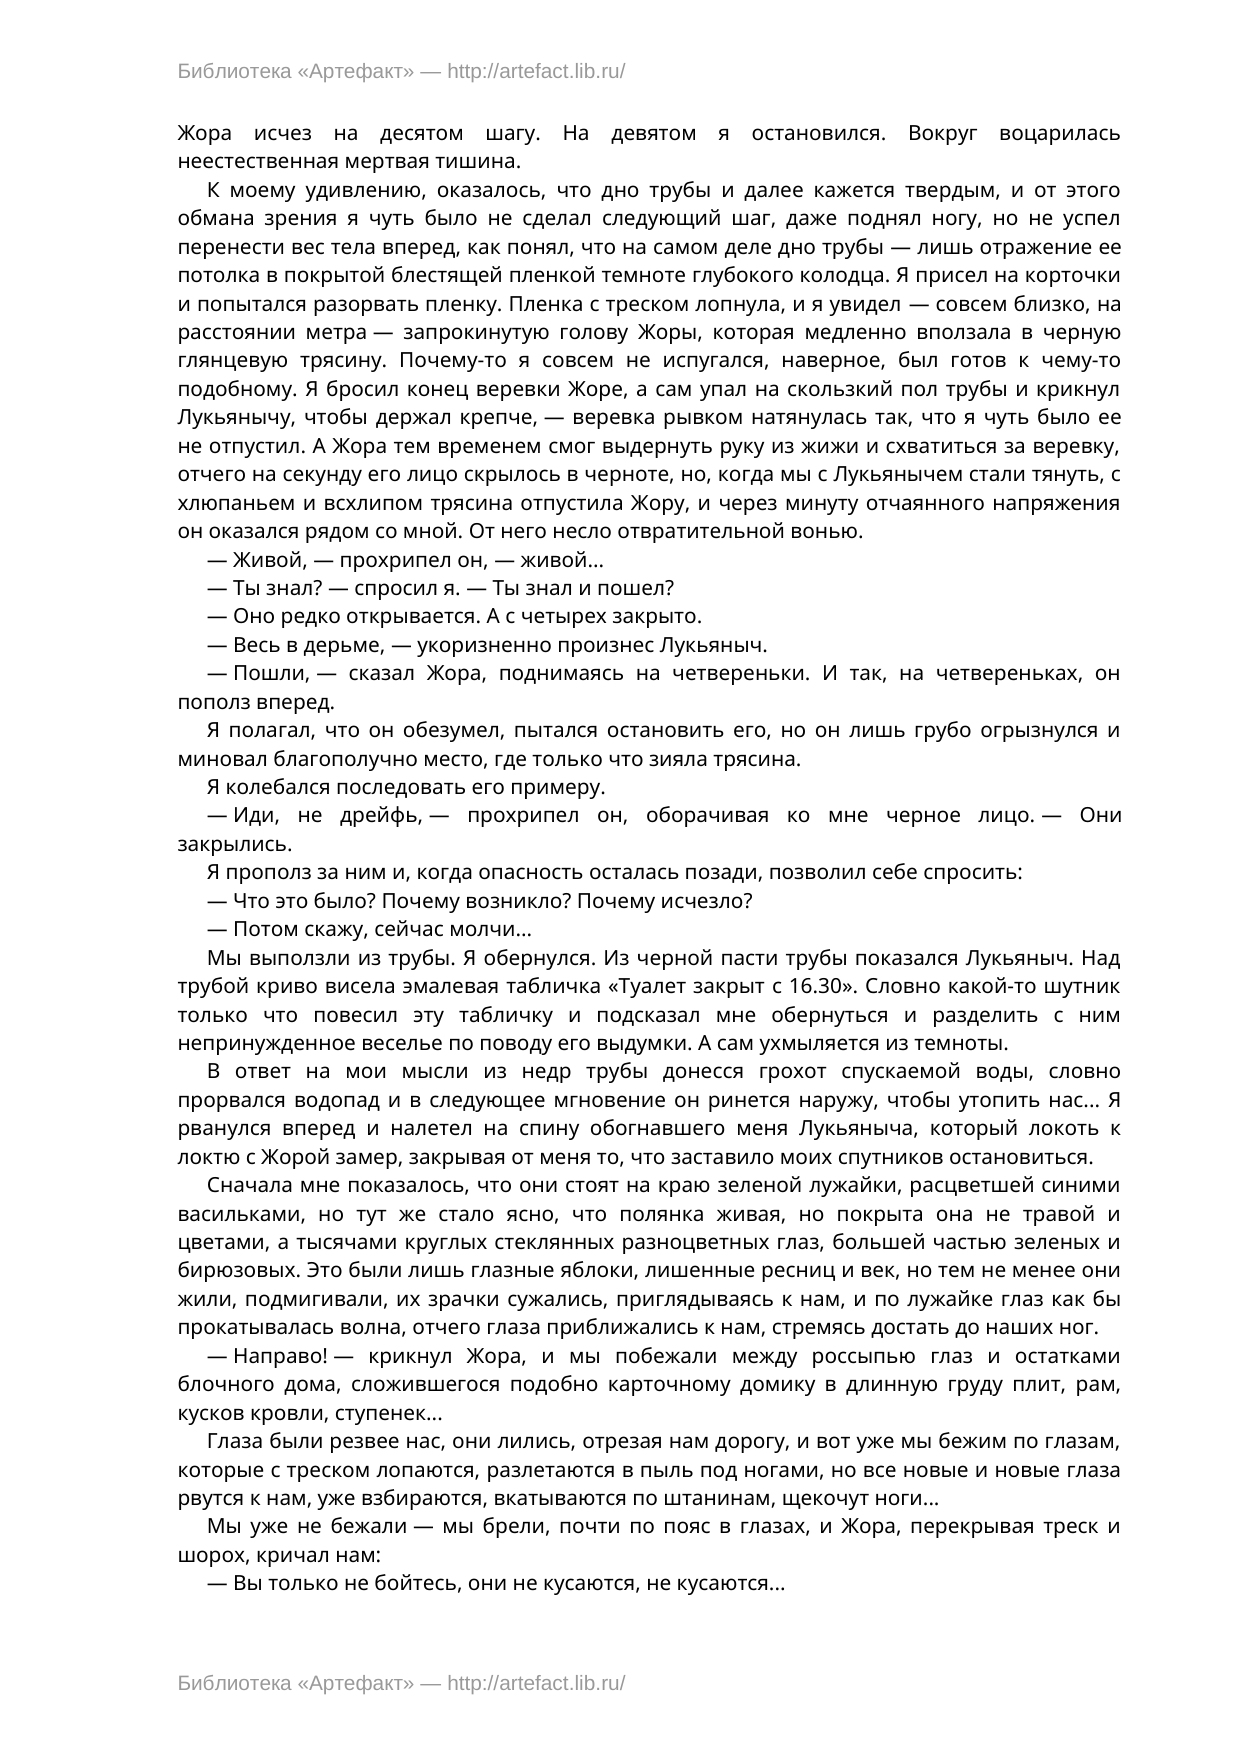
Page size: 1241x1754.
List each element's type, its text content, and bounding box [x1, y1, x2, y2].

text Мы уже не бежали — мы брели, почти по пояс в глазах, и Жора, перекрывая треск и шорох, кричал нам: [177, 1512, 1122, 1568]
text — Что это было? Почему возникло? Почему исчезло? [177, 886, 1122, 914]
text В ответ на мои мысли из недр трубы донесся грохот спускаемой воды, словно прорвался водопад и в следующее мгновение он ринется наружу, чтобы утопить нас... Я рванулся вперед и налетел на спину обогнавшего меня Лукьяныча, который локоть к локтю с Жорой замер, закрывая от меня то, что заставило моих спутников остановиться. [177, 1057, 1122, 1170]
text Я колебался последовать его примеру. [177, 772, 1122, 801]
text — Пошли, — сказал Жора, поднимаясь на четвереньки. И так, на четвереньках, он пополз вперед. [177, 658, 1122, 715]
text Мы выползли из трубы. Я обернулся. Из черной пасти трубы показался Лукьяныч. Над трубой криво висела эмалевая табличка «Туалет закрыт с 16.30». Словно какой-то шутник только что повесил эту табличку и подсказал мне обернуться и разделить с ним непринужденное веселье по поводу его выдумки. А сам ухмыляется из темноты. [177, 943, 1122, 1057]
text — Ты знал? — спросил я. — Ты знал и пошел? [177, 573, 1122, 602]
text — Вы только не бойтесь, они не кусаются, не кусаются... [177, 1568, 1122, 1597]
text Я прополз за ним и, когда опасность осталась позади, позволил себе спросить: [177, 857, 1122, 886]
text — Живой, — прохрипел он, — живой... [177, 545, 1122, 573]
text — Иди, не дрейфь, — прохрипел он, оборачивая ко мне черное лицо. — Они закрылись. [177, 801, 1122, 857]
text — Направо! — крикнул Жора, и мы побежали между россыпью глаз и остатками блочного дома, сложившегося подобно карточному домику в длинную груду плит, рам, кусков кровли, ступенек... [177, 1341, 1122, 1426]
text — Весь в дерьме, — укоризненно произнес Лукьяныч. [177, 630, 1122, 658]
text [177, 118, 1122, 175]
text К моему удивлению, оказалось, что дно трубы и далее кажется твердым, и от этого обмана зрения я чуть было не сделал следующий шаг, даже поднял ногу, но не успел перенести вес тела вперед, как понял, что на самом деле дно трубы — лишь отражение ее потолка в покрытой блестящей пленкой темноте глубокого колодца. Я присел на корточки и попытался разорвать пленку. Пленка с треском лопнула, и я увидел — совсем близко, на расстоянии метра — запрокинутую голову Жоры, которая медленно вползала в черную глянцевую трясину. Почему-то я совсем не испугался, наверное, был готов к чему-то подобному. Я бросил конец веревки Жоре, а сам упал на скользкий пол трубы и крикнул Лукьянычу, чтобы держал крепче, — веревка рывком натянулась так, что я чуть было ее не отпустил. А Жора тем временем смог выдернуть руку из жижи и схватиться за веревку, отчего на секунду его лицо скрылось в черноте, но, когда мы с Лукьянычем стали тянуть, с хлюпаньем и всхлипом трясина отпустила Жору, и через минуту отчаянного напряжения он оказался рядом со мной. От него несло отвратительной вонью. [177, 175, 1122, 545]
text — Оно редко открывается. А с четырех закрыто. [177, 602, 1122, 630]
text Глаза были резвее нас, они лились, отрезая нам дорогу, и вот уже мы бежим по глазам, которые с треском лопаются, разлетаются в пыль под ногами, но все новые и новые глаза рвутся к нам, уже взбираются, вкатываются по штанинам, щекочут ноги... [177, 1426, 1122, 1512]
text — Потом скажу, сейчас молчи... [177, 914, 1122, 943]
text Сначала мне показалось, что они стоят на краю зеленой лужайки, расцветшей синими васильками, но тут же стало ясно, что полянка живая, но покрыта она не травой и цветами, а тысячами круглых стеклянных разноцветных глаз, большей частью зеленых и бирюзовых. Это были лишь глазные яблоки, лишенные ресниц и век, но тем не менее они жили, подмигивали, их зрачки сужались, приглядываясь к нам, и по лужайке глаз как бы прокатывалась волна, отчего глаза приближались к нам, стремясь достать до наших ног. [177, 1170, 1122, 1341]
text Я полагал, что он обезумел, пытался остановить его, но он лишь грубо огрызнулся и миновал благополучно место, где только что зияла трясина. [177, 715, 1122, 772]
